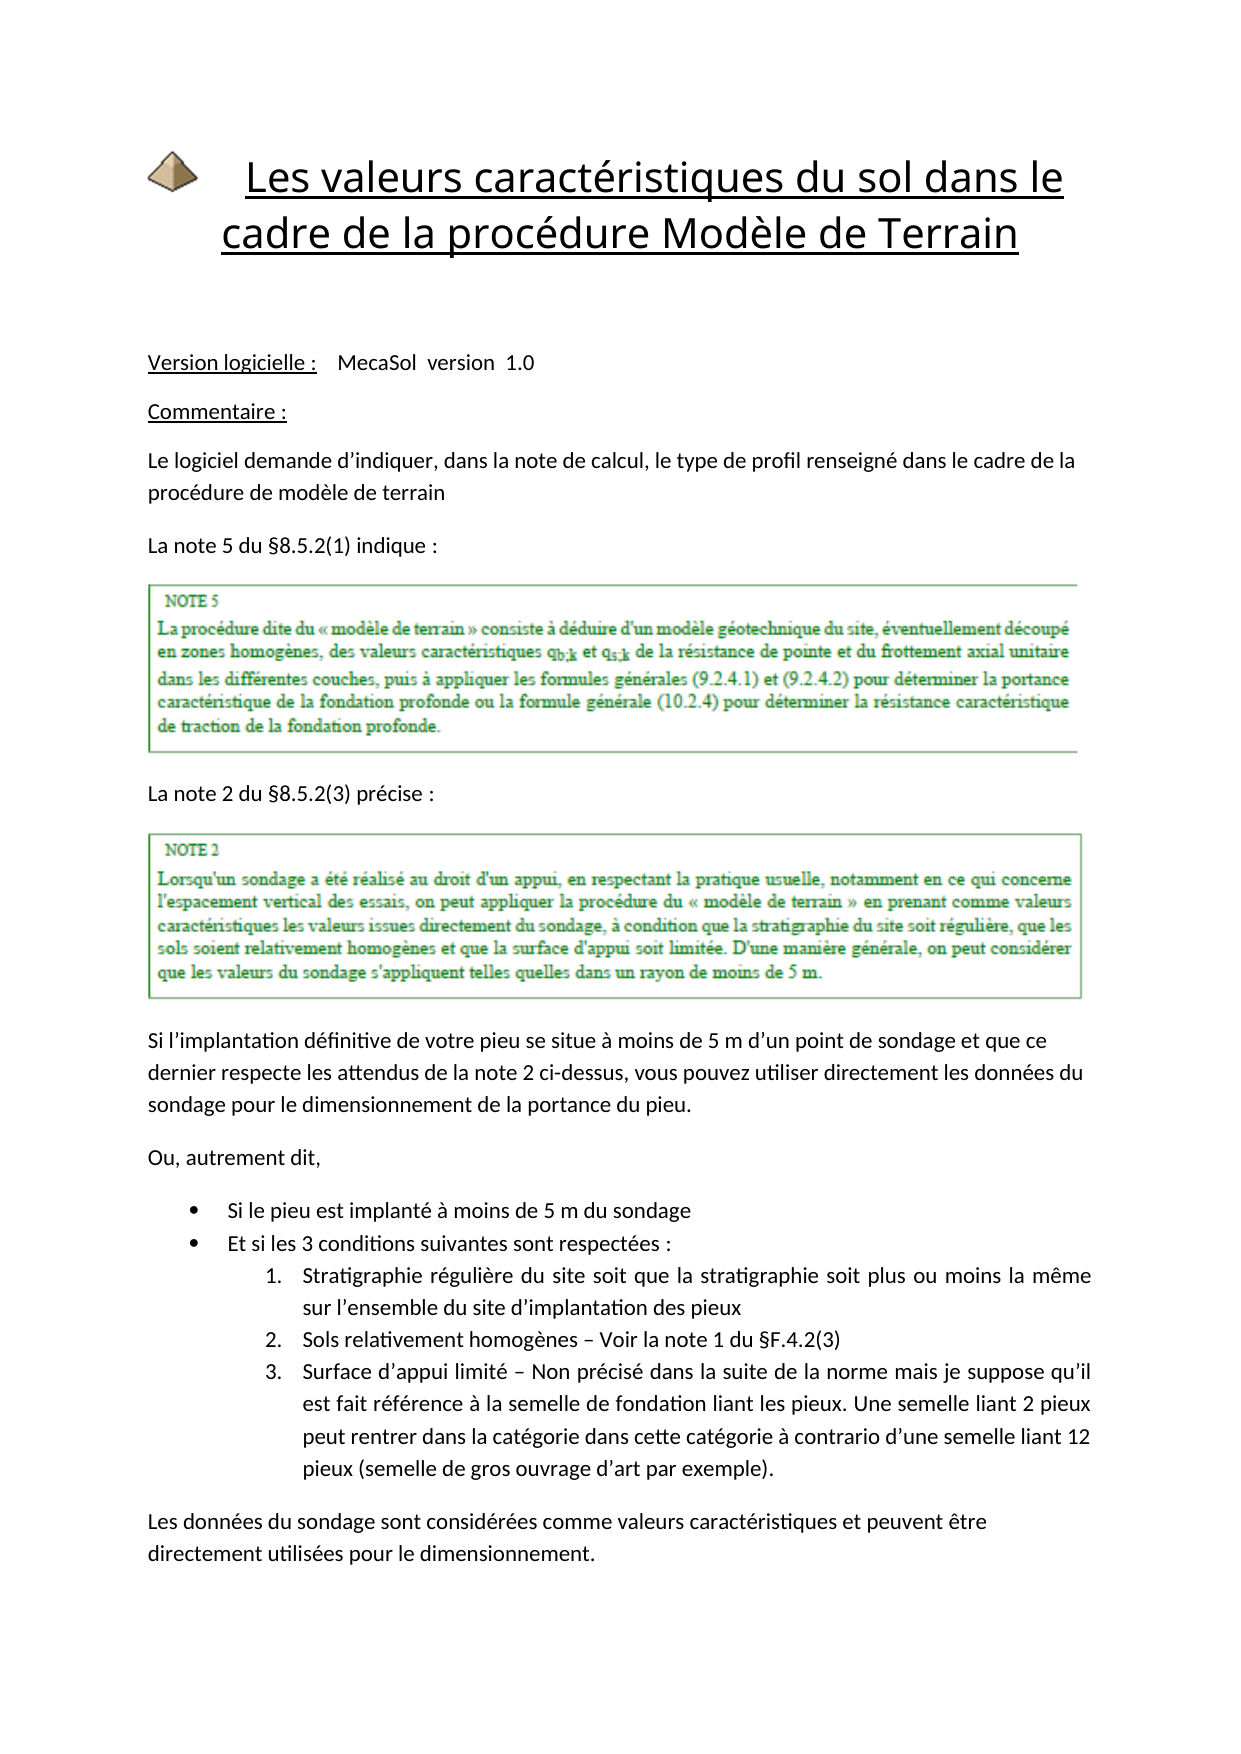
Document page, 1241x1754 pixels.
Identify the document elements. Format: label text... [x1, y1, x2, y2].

text Commentaire : [148, 397, 1093, 425]
list Stratigraphie régulière du site soit que la stratigraphie soit plus ou moins la même sur l’ensemble du site d’implantation des pieux [265, 1261, 1093, 1321]
text La note 5 du §8.5.2(1) indique : [148, 531, 1093, 559]
text Si l’implantation définitive de votre pieu se situe à moins de 5 m d’un point de sondage et que ce dernier respecte les attendus de la note 2 ci-dessus, vous pouvez utiliser directement les données du sondage pour le dimensionnement de la portance du pieu. [148, 1026, 1093, 1118]
list Si le pieu est implanté à moins de 5 m du sondage [190, 1196, 1093, 1224]
picture [147, 584, 1078, 755]
text Le logiciel demande d’indiquer, dans la note de calcul, le type de profil renseigné dans le cadre de la procédure de modèle de terrain [148, 446, 1093, 506]
text Ou, autrement dit, [148, 1143, 1093, 1171]
list Sols relativement homogènes – Voir la note 1 du §F.4.2(3) [265, 1325, 1093, 1353]
text Les données du sondage sont considérées comme valeurs caractéristiques et peuvent être directement utilisées pour le dimensionnement. [148, 1507, 1093, 1567]
text Les valeurs caractéristiques du sol dans le cadre de la procédure Modèle de Terrain [148, 148, 1093, 261]
text La note 2 du §8.5.2(3) précise : [148, 779, 1093, 807]
picture [147, 832, 1084, 1001]
text Version logicielle : MecaSol version 1.0 [148, 348, 1093, 376]
list Surface d’appui limité – Non précisé dans la suite de la norme mais je suppose qu’il est fait référence à la semelle de fondation liant les pieux. Une semelle liant 2 pieux peut rentrer dans la catégorie dans cette catégorie à contrario d’une semelle liant 12 pieux (semelle de gros ouvrage d’art par exemple). [265, 1357, 1093, 1482]
picture [147, 147, 198, 198]
list Et si les 3 conditions suivantes sont respectées : [190, 1229, 1093, 1257]
